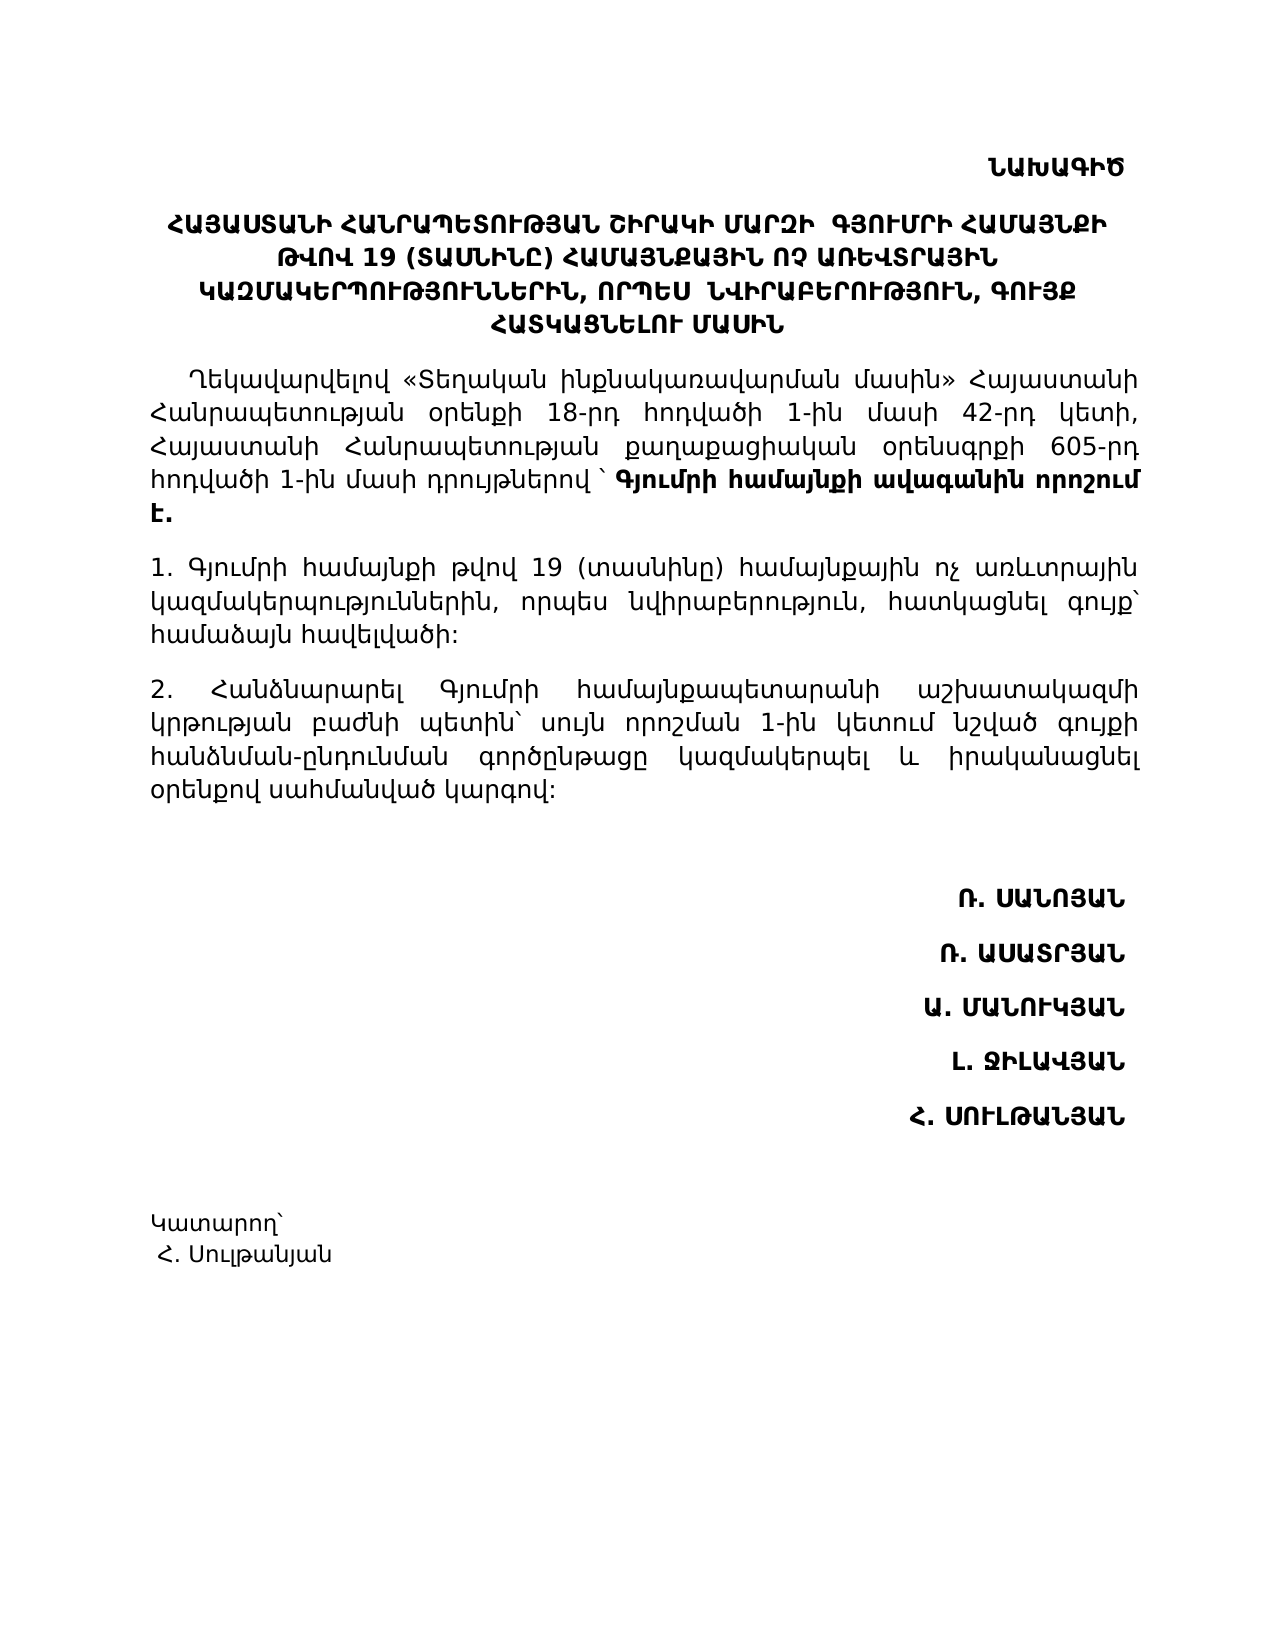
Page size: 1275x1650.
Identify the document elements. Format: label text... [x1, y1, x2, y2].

text Հ. ՍՈՒԼԹԱՆՅԱՆ [76, 1102, 1125, 1131]
text Ռ. ԱՍԱՏՐՅԱՆ [76, 939, 1125, 968]
text Ա. ՄԱՆՈՒԿՅԱՆ [76, 993, 1125, 1022]
text 1. Գյումրի համայնքի թվով 19 (տասնինը) համայնքային ոչ առևտրային կազմակերպություններին, որպես նվիրաբերություն, հատկացնել գույք՝ համաձայն հավելվածի: [150, 553, 1140, 650]
text ՆԱԽԱԳԻԾ [150, 150, 1125, 184]
text Կատարող՝ Հ. Սուլթանյան [150, 1211, 1125, 1268]
text Լ. ՋԻԼԱՎՅԱՆ [76, 1047, 1125, 1077]
text Ղեկավարվելով «Տեղական ինքնակառավարման մասին» Հայաստանի Հանրապետության օրենքի 18-րդ հոդվածի 1-ին մասի 42-րդ կետի, Հայաստանի Հանրապետության քաղաքացիական օրենսգրքի 605-րդ հոդվածի 1-ին մասի դրույթներով ՝ Գյումրի համայնքի ավագանին որոշում է. [150, 365, 1140, 528]
text Ռ. ՍԱՆՈՅԱՆ [76, 884, 1125, 913]
text 2. Հանձնարարել Գյումրի համայնքապետարանի աշխատակազմի կրթության բաժնի պետին՝ սույն որոշման 1-ին կետում նշված գույքի հանձնման-ընդունման գործընթացը կազմակերպել և իրականացնել օրենքով սահմանված կարգով: [150, 675, 1140, 805]
text ՀԱՅԱՍՏԱՆԻ ՀԱՆՐԱՊԵՏՈՒԹՅԱՆ ՇԻՐԱԿԻ ՄԱՐԶԻ ԳՅՈՒՄՐԻ ՀԱՄԱՅՆՔԻ ԹՎՈՎ 19 (ՏԱՍՆԻՆԸ) ՀԱՄԱՅՆՔԱՅԻՆ ՈՉ ԱՌԵՎՏՐԱՅԻՆ ԿԱԶՄԱԿԵՐՊՈՒԹՅՈՒՆՆԵՐԻՆ, ՈՐՊԵՍ ՆՎԻՐԱԲԵՐՈՒԹՅՈՒՆ, ԳՈՒՅՔ ՀԱՏԿԱՑՆԵԼՈՒ ՄԱՍԻՆ [150, 210, 1125, 340]
